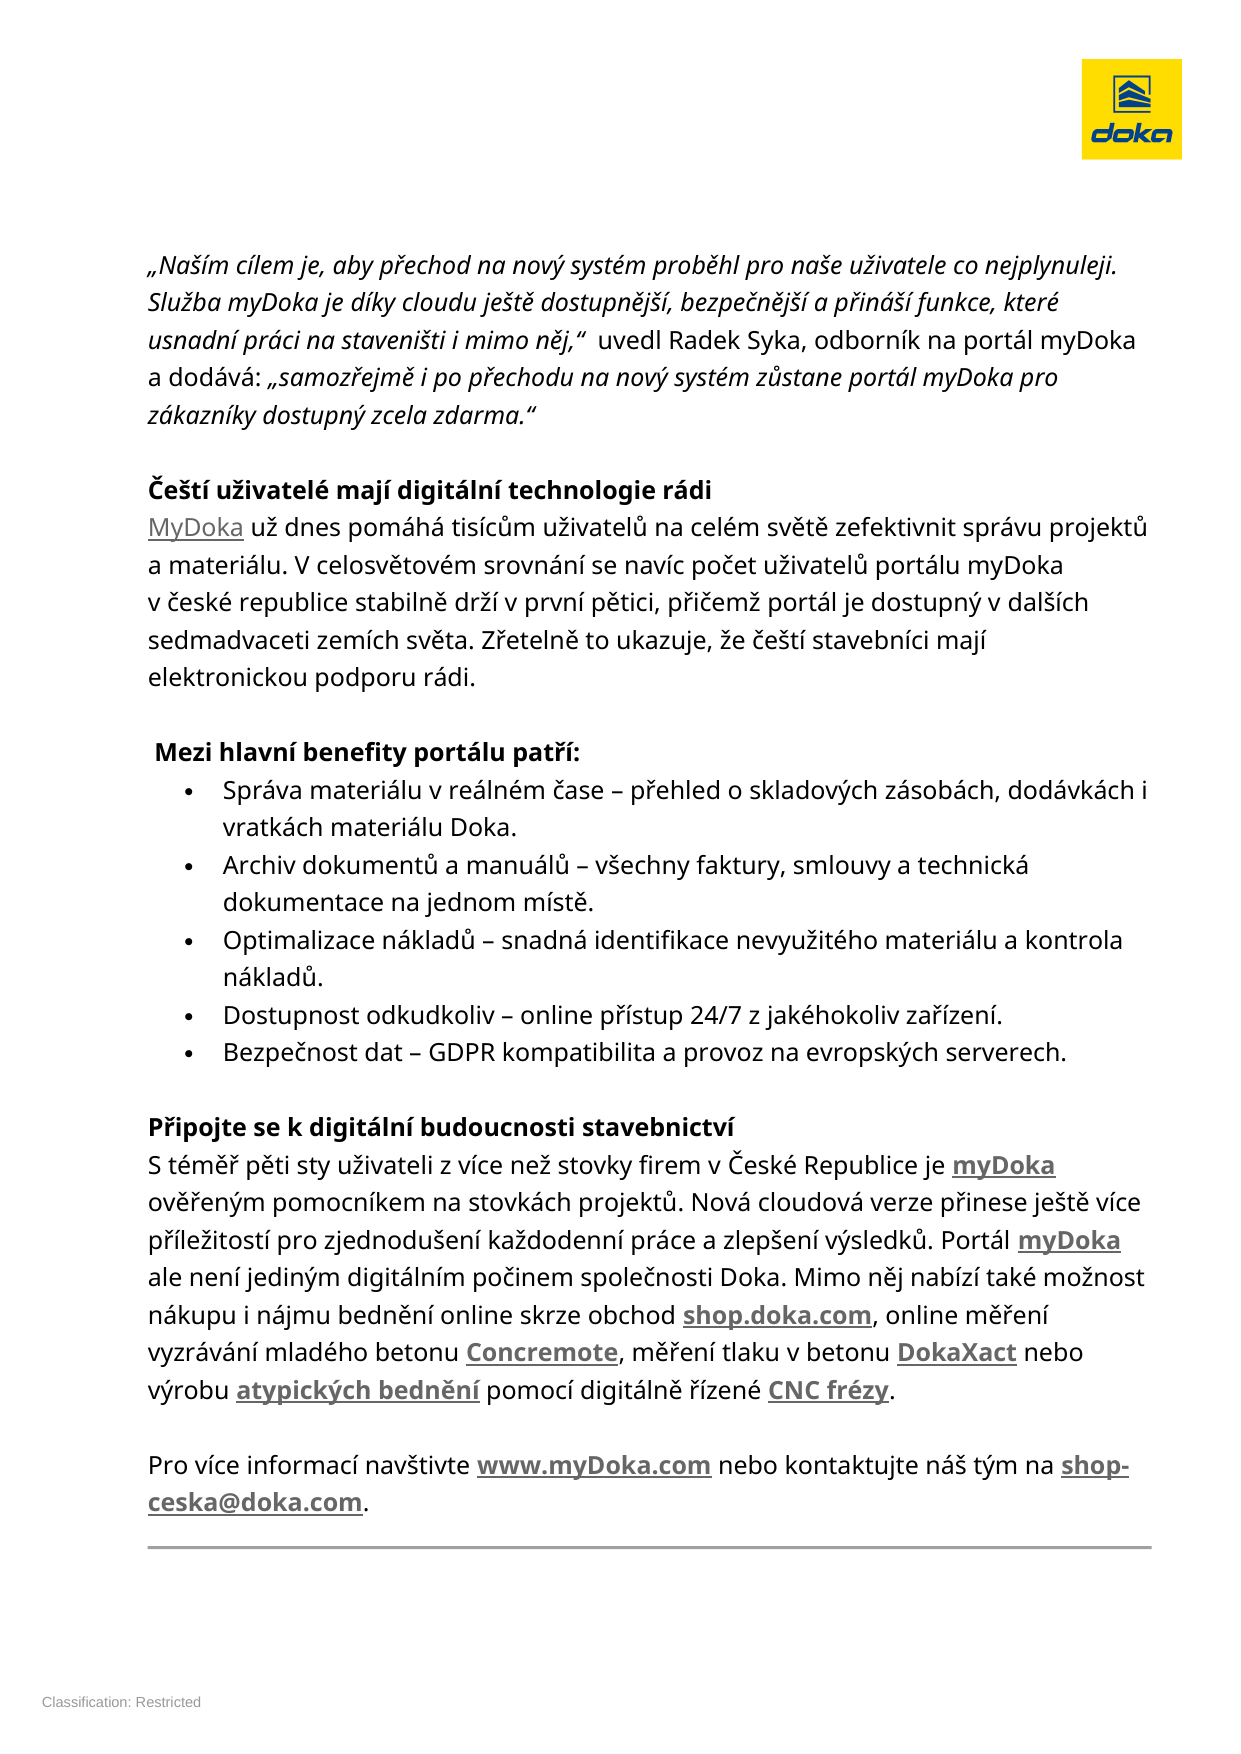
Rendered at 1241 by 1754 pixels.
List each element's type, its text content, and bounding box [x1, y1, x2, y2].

text Čeští uživatelé mají digitální technologie rádi [148, 469, 1152, 507]
picture [1, 1, 1241, 1754]
text „Naším cílem je, aby přechod na nový systém proběhl pro naše uživatele co nejplynuleji. Služba myDoka je díky cloudu ještě dostupnější, bezpečnější a přináší funkce, které usnadní práci na staveništi i mimo něj,“ uvedl Radek Syka, odborník na portál myDoka a dodává: „samozřejmě i po přechodu na nový systém zůstane portál myDoka pro zákazníky dostupný zcela zdarma.“ [148, 244, 1152, 432]
list Archiv dokumentů a manuálů – všechny faktury, smlouvy a technická dokumentace na jednom místě. [185, 844, 1152, 919]
list Správa materiálu v reálném čase – přehled o skladových zásobách, dodávkách i vratkách materiálu Doka. [185, 769, 1152, 844]
text MyDoka už dnes pomáhá tisícům uživatelů na celém světě zefektivnit správu projektů a materiálu. V celosvětovém srovnání se navíc počet uživatelů portálu myDoka v české republice stabilně drží v první pětici, přičemž portál je dostupný v dalších sedmadvaceti zemích světa. Zřetelně to ukazuje, že čeští stavebníci mají elektronickou podporu rádi. [148, 507, 1152, 694]
list Bezpečnost dat – GDPR kompatibilita a provoz na evropských serverech. [185, 1032, 1152, 1069]
list Optimalizace nákladů – snadná identifikace nevyužitého materiálu a kontrola nákladů. [185, 919, 1152, 994]
list Dostupnost odkudkoliv – online přístup 24/7 z jakéhokoliv zařízení. [185, 994, 1152, 1032]
text Mezi hlavní benefity portálu patří: [148, 732, 1152, 769]
text Pro více informací navštivte www.myDoka.com nebo kontaktujte náš tým na shop-ceska@doka.com. [148, 1444, 1152, 1519]
text S téměř pěti sty uživateli z více než stovky firem v České Republice je myDoka ověřeným pomocníkem na stovkách projektů. Nová cloudová verze přinese ještě více příležitostí pro zjednodušení každodenní práce a zlepšení výsledků. Portál myDoka ale není jediným digitálním počinem společnosti Doka. Mimo něj nabízí také možnost nákupu i nájmu bednění online skrze obchod shop.doka.com, online měření vyzrávání mladého betonu Concremote, měření tlaku v betonu DokaXact nebo výrobu atypických bednění pomocí digitálně řízené CNC frézy. [148, 1144, 1152, 1407]
text Připojte se k digitální budoucnosti stavebnictví [148, 1107, 1152, 1144]
